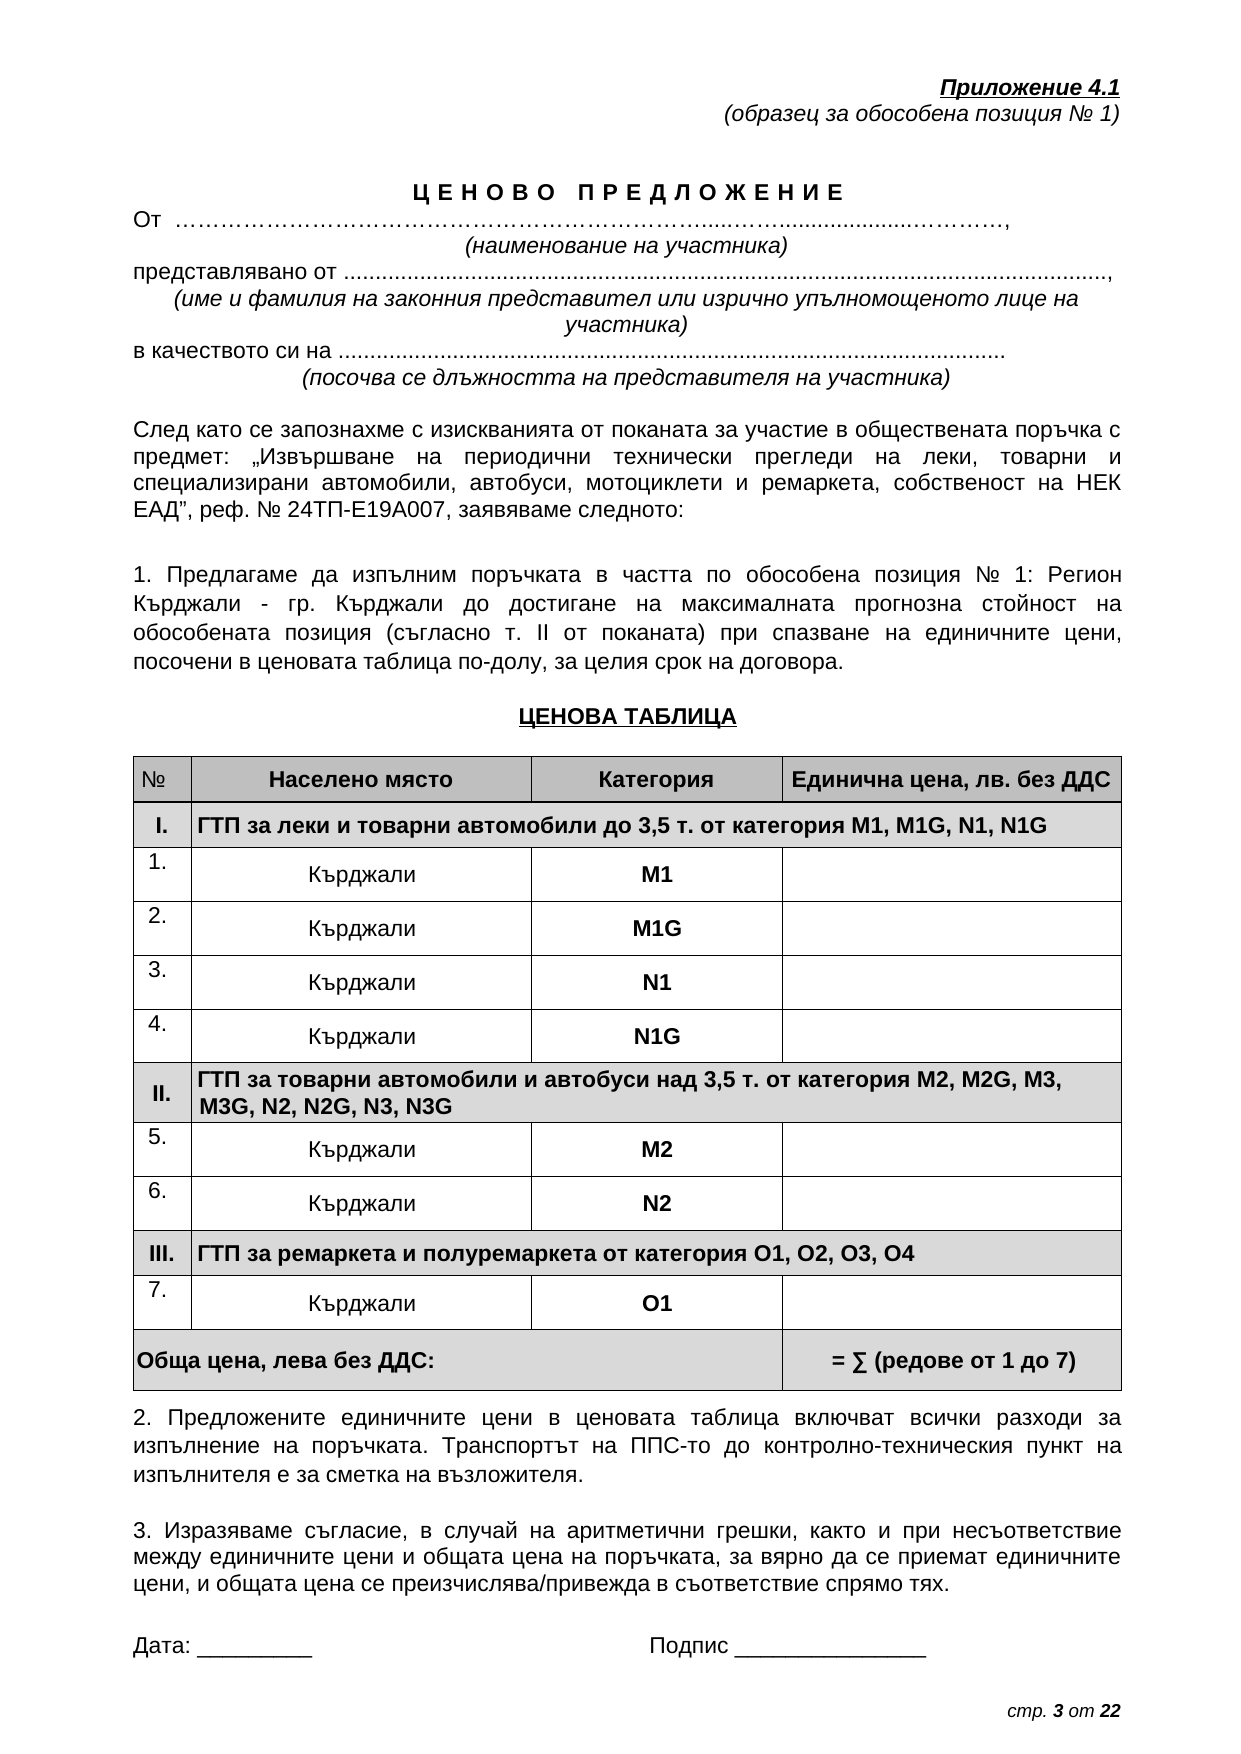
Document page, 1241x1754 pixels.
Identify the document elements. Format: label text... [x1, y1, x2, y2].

table_cell ІІ. [134, 1063, 191, 1122]
table_cell [134, 848, 191, 901]
table_cell ГТП за товарни автомобили и автобуси над 3,5 т. от категория M2, M2G, М3, М3G, N2, N2G, N3, N3G [192, 1063, 1121, 1122]
text представлявано от ........................................................................................................................, [133, 258, 1122, 285]
table_cell O1 [532, 1276, 782, 1329]
table_cell [783, 848, 1121, 901]
table_cell [134, 1177, 191, 1229]
text Приложение 4.1 [133, 74, 1122, 100]
table_cell Кърджали [192, 1276, 531, 1329]
table_cell [783, 1123, 1121, 1176]
table_cell [134, 1010, 191, 1062]
table_cell [783, 902, 1121, 955]
text ЦЕНОВО ПРЕДЛОЖЕНИЕ [133, 179, 1122, 206]
table_cell Кърджали [192, 902, 531, 955]
text 1. Предлагаме да изпълним поръчката в частта по обособена позиция № 1: Регион Кърджали - гр. Кърджали до достигане на максималната прогнозна стойност на обособената позиция (съгласно т. II от поканата) при спазване на единичните цени, посочени в ценовата таблица по-долу, за целия срок на договора. [133, 561, 1122, 674]
text След като се запознахме с изискванията от поканата за участие в обществената поръчка с предмет: „Извършване на периодични технически прегледи на леки, товарни и специализирани автомобили, автобуси, мотоциклети и ремаркета, собственост на НЕК ЕАД”, реф. № 24ТП-Е19А007, заявяваме следното: [133, 416, 1122, 522]
table_header Категория [532, 757, 782, 801]
table_cell І. [134, 803, 191, 847]
text Дата: _________ Подпис _______________ [133, 1632, 1122, 1659]
table_cell M1 [532, 848, 782, 901]
text 3. Изразяваме съгласие, в случай на аритметични грешки, както и при несъответствие между единичните цени и общата цена на поръчката, за вярно да се приемат единичните цени, и общата цена се преизчислява/привежда в съответствие спрямо тях. [133, 1517, 1122, 1596]
table_cell Обща цена, лева без ДДС: [134, 1330, 782, 1390]
table_header № [134, 757, 191, 801]
table_header Населено място [192, 757, 531, 801]
text 2. Предложените единичните цени в ценовата таблица включват всички разходи за изпълнение на поръчката. Транспортът на ППС-то до контролно-техническия пункт на изпълнителя е за сметка на възложителя. [133, 1403, 1122, 1488]
table_cell [134, 902, 191, 955]
table_cell Кърджали [192, 1123, 531, 1176]
table_cell = ∑ (редове от 1 до 7) [783, 1330, 1121, 1390]
table_cell [783, 956, 1121, 1008]
table_cell [134, 1276, 191, 1329]
table_cell [783, 1276, 1121, 1329]
table_cell [134, 1123, 191, 1176]
table_cell Кърджали [192, 956, 531, 1008]
text (име и фамилия на законния представител или изрично упълномощеното лице на участника) [133, 285, 1122, 337]
table_cell Кърджали [192, 848, 531, 901]
text ЦЕНОВА ТАБЛИЦА [133, 703, 1122, 729]
table_cell [783, 1010, 1121, 1062]
table_cell N1G [532, 1010, 782, 1062]
text (наименование на участника) [133, 232, 1122, 258]
text От …………………………………………………………….....…….....................…………, [133, 206, 1122, 232]
table_cell Кърджали [192, 1010, 531, 1062]
text (посочва се длъжността на представителя на участника) [133, 364, 1122, 390]
text в качеството си на ......................................................................................................... [133, 337, 1122, 364]
table_cell ГТП за ремаркета и полуремаркета от категория О1, О2, О3, О4 [192, 1231, 1121, 1275]
table_cell Кърджали [192, 1177, 531, 1229]
table_header Единична цена, лв. без ДДС [783, 757, 1121, 801]
table_cell ГТП за леки и товарни автомобили до 3,5 т. от категория M1, M1G, N1, N1G [192, 803, 1121, 847]
table_cell N2 [532, 1177, 782, 1229]
table_cell ІІІ. [134, 1231, 191, 1275]
table_cell [783, 1177, 1121, 1229]
table_cell M2 [532, 1123, 782, 1176]
table_cell [134, 956, 191, 1008]
table_cell N1 [532, 956, 782, 1008]
table_cell M1G [532, 902, 782, 955]
text (образец за обособена позиция № 1) [133, 100, 1122, 127]
